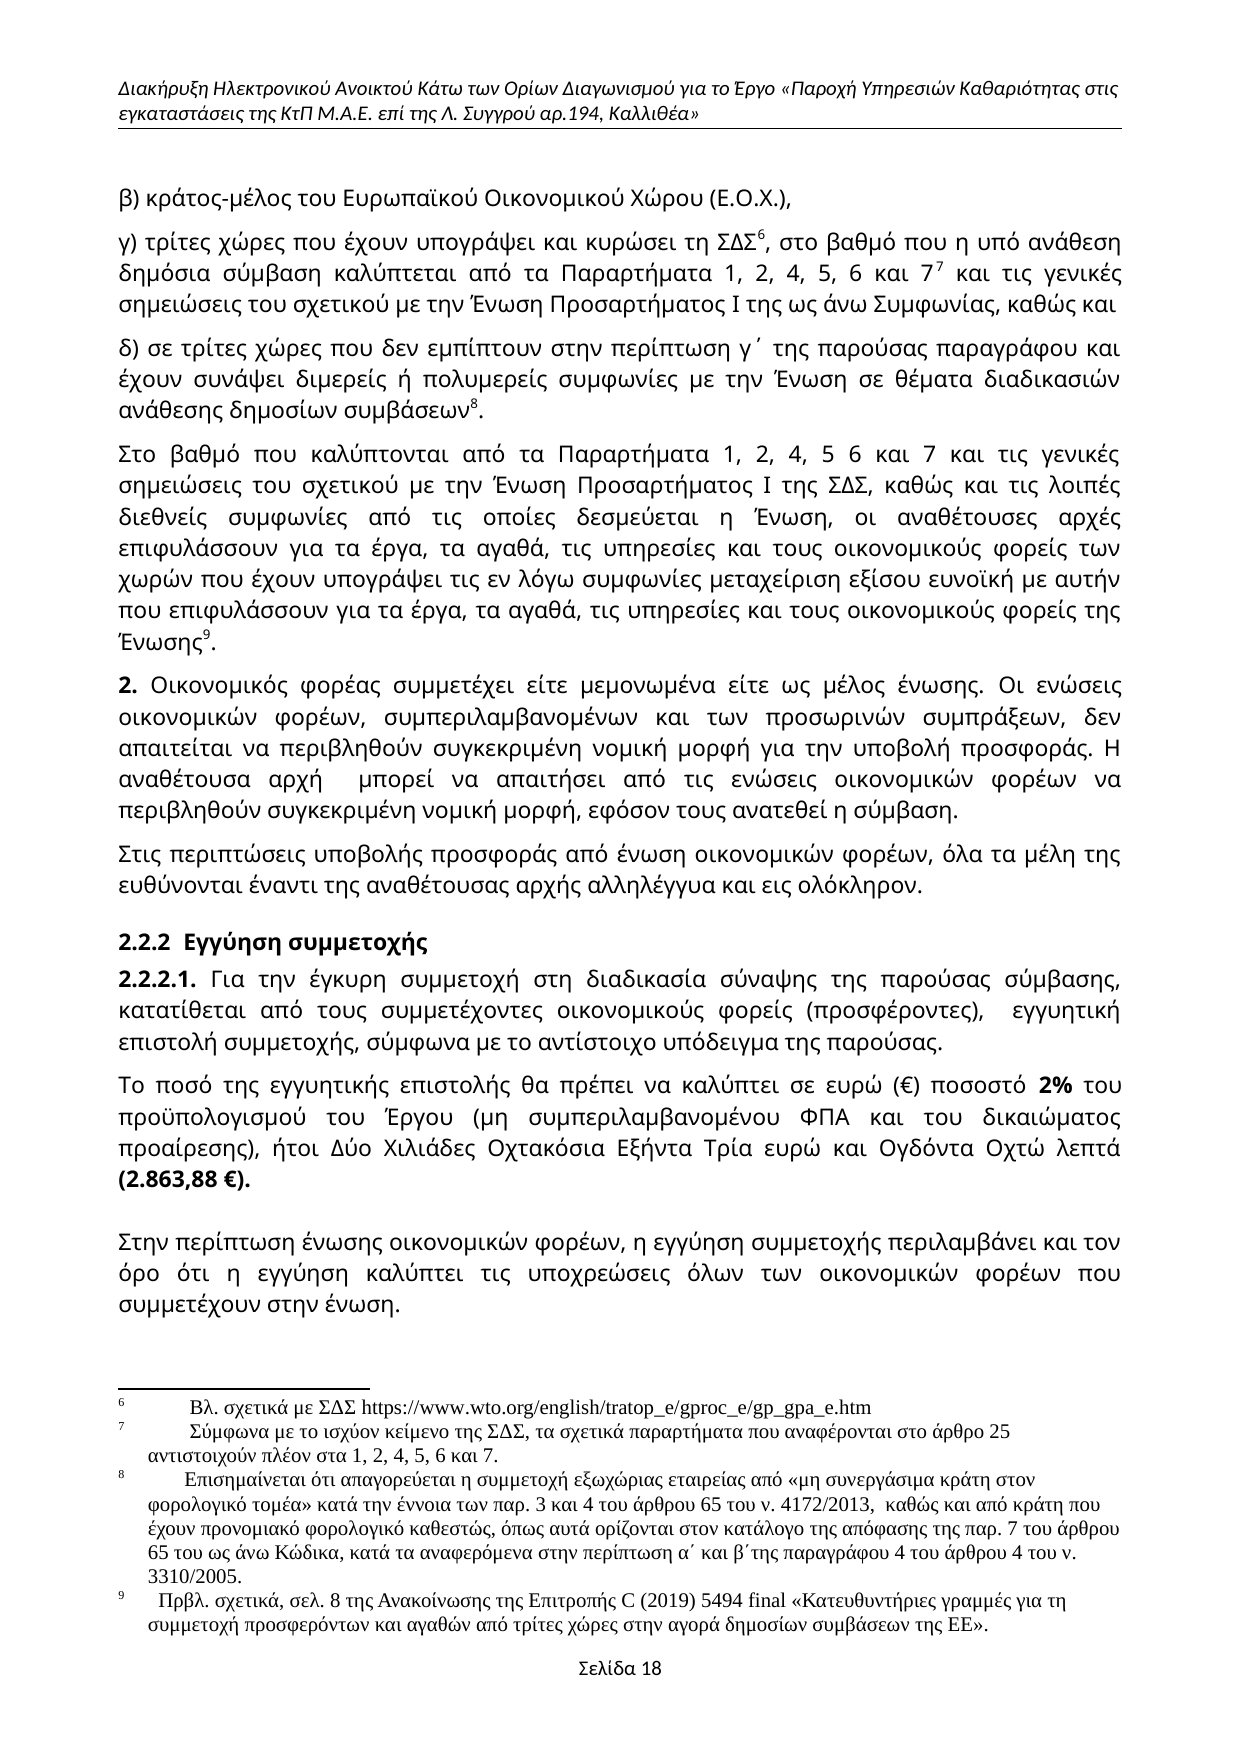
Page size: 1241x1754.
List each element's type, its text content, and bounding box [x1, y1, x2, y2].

text γ) τρίτες χώρες που έχουν υπογράψει και κυρώσει τη ΣΔΣ, στο βαθμό που η υπό ανάθεση δημόσια σύμβαση καλύπτεται από τα Παραρτήματα 1, 2, 4, 5, 6 και 7 και τις γενικές σημειώσεις του σχετικού με την Ένωση Προσαρτήματος I της ως άνω Συμφωνίας, καθώς και [118, 226, 1122, 319]
text 2.2.2.1. Για την έγκυρη συμμετοχή στη διαδικασία σύναψης της παρούσας σύμβασης, κατατίθεται από τους συμμετέχοντες οικονομικούς φορείς (προσφέροντες), εγγυητική επιστολή συμμετοχής, σύμφωνα με το αντίστοιχο υπόδειγμα της παρούσας. [118, 963, 1122, 1057]
text β) κράτος-μέλος του Ευρωπαϊκού Οικονομικού Χώρου (Ε.Ο.Χ.), [118, 182, 1122, 213]
text Στο βαθμό που καλύπτονται από τα Παραρτήματα 1, 2, 4, 5 6 και 7 και τις γενικές σημειώσεις του σχετικού με την Ένωση Προσαρτήματος I της ΣΔΣ, καθώς και τις λοιπές διεθνείς συμφωνίες από τις οποίες δεσμεύεται η Ένωση, οι αναθέτουσες αρχές επιφυλάσσουν για τα έργα, τα αγαθά, τις υπηρεσίες και τους οικονομικούς φορείς των χωρών που έχουν υπογράψει τις εν λόγω συμφωνίες μεταχείριση εξίσου ευνοϊκή με αυτήν που επιφυλάσσουν για τα έργα, τα αγαθά, τις υπηρεσίες και τους οικονομικούς φορείς της Ένωσης. [118, 438, 1122, 657]
text Στην περίπτωση ένωσης οικονομικών φορέων, η εγγύηση συμμετοχής περιλαμβάνει και τον όρο ότι η εγγύηση καλύπτει τις υποχρεώσεις όλων των οικονομικών φορέων που συμμετέχουν στην ένωση. [118, 1226, 1122, 1319]
text δ) σε τρίτες χώρες που δεν εμπίπτουν στην περίπτωση γ΄ της παρούσας παραγράφου και έχουν συνάψει διμερείς ή πολυμερείς συμφωνίες με την Ένωση σε θέματα διαδικασιών ανάθεσης δημοσίων συμβάσεων. [118, 332, 1122, 426]
text Στις περιπτώσεις υποβολής προσφοράς από ένωση οικονομικών φορέων, όλα τα μέλη της ευθύνονται έναντι της αναθέτουσας αρχής αλληλέγγυα και εις ολόκληρον. [118, 838, 1122, 901]
subtitle 2.2.2 Εγγύηση συμμετοχής [118, 926, 1122, 957]
text Το ποσό της εγγυητικής επιστολής θα πρέπει να καλύπτει σε ευρώ (€) ποσοστό 2% του προϋπολογισμού του Έργου (μη συμπεριλαμβανομένου ΦΠΑ και του δικαιώματος προαίρεσης), ήτοι Δύο Χιλιάδες Οχτακόσια Εξήντα Τρία ευρώ και Ογδόντα Οχτώ λεπτά (2.863,88 €). [118, 1069, 1122, 1194]
text 2. Οικονομικός φορέας συμμετέχει είτε μεμονωμένα είτε ως μέλος ένωσης. Οι ενώσεις οικονομικών φορέων, συμπεριλαμβανομένων και των προσωρινών συμπράξεων, δεν απαιτείται να περιβληθούν συγκεκριμένη νομική μορφή για την υποβολή προσφοράς. Η αναθέτουσα αρχή μπορεί να απαιτήσει από τις ενώσεις οικονομικών φορέων να περιβληθούν συγκεκριμένη νομική μορφή, εφόσον τους ανατεθεί η σύμβαση. [118, 669, 1122, 826]
